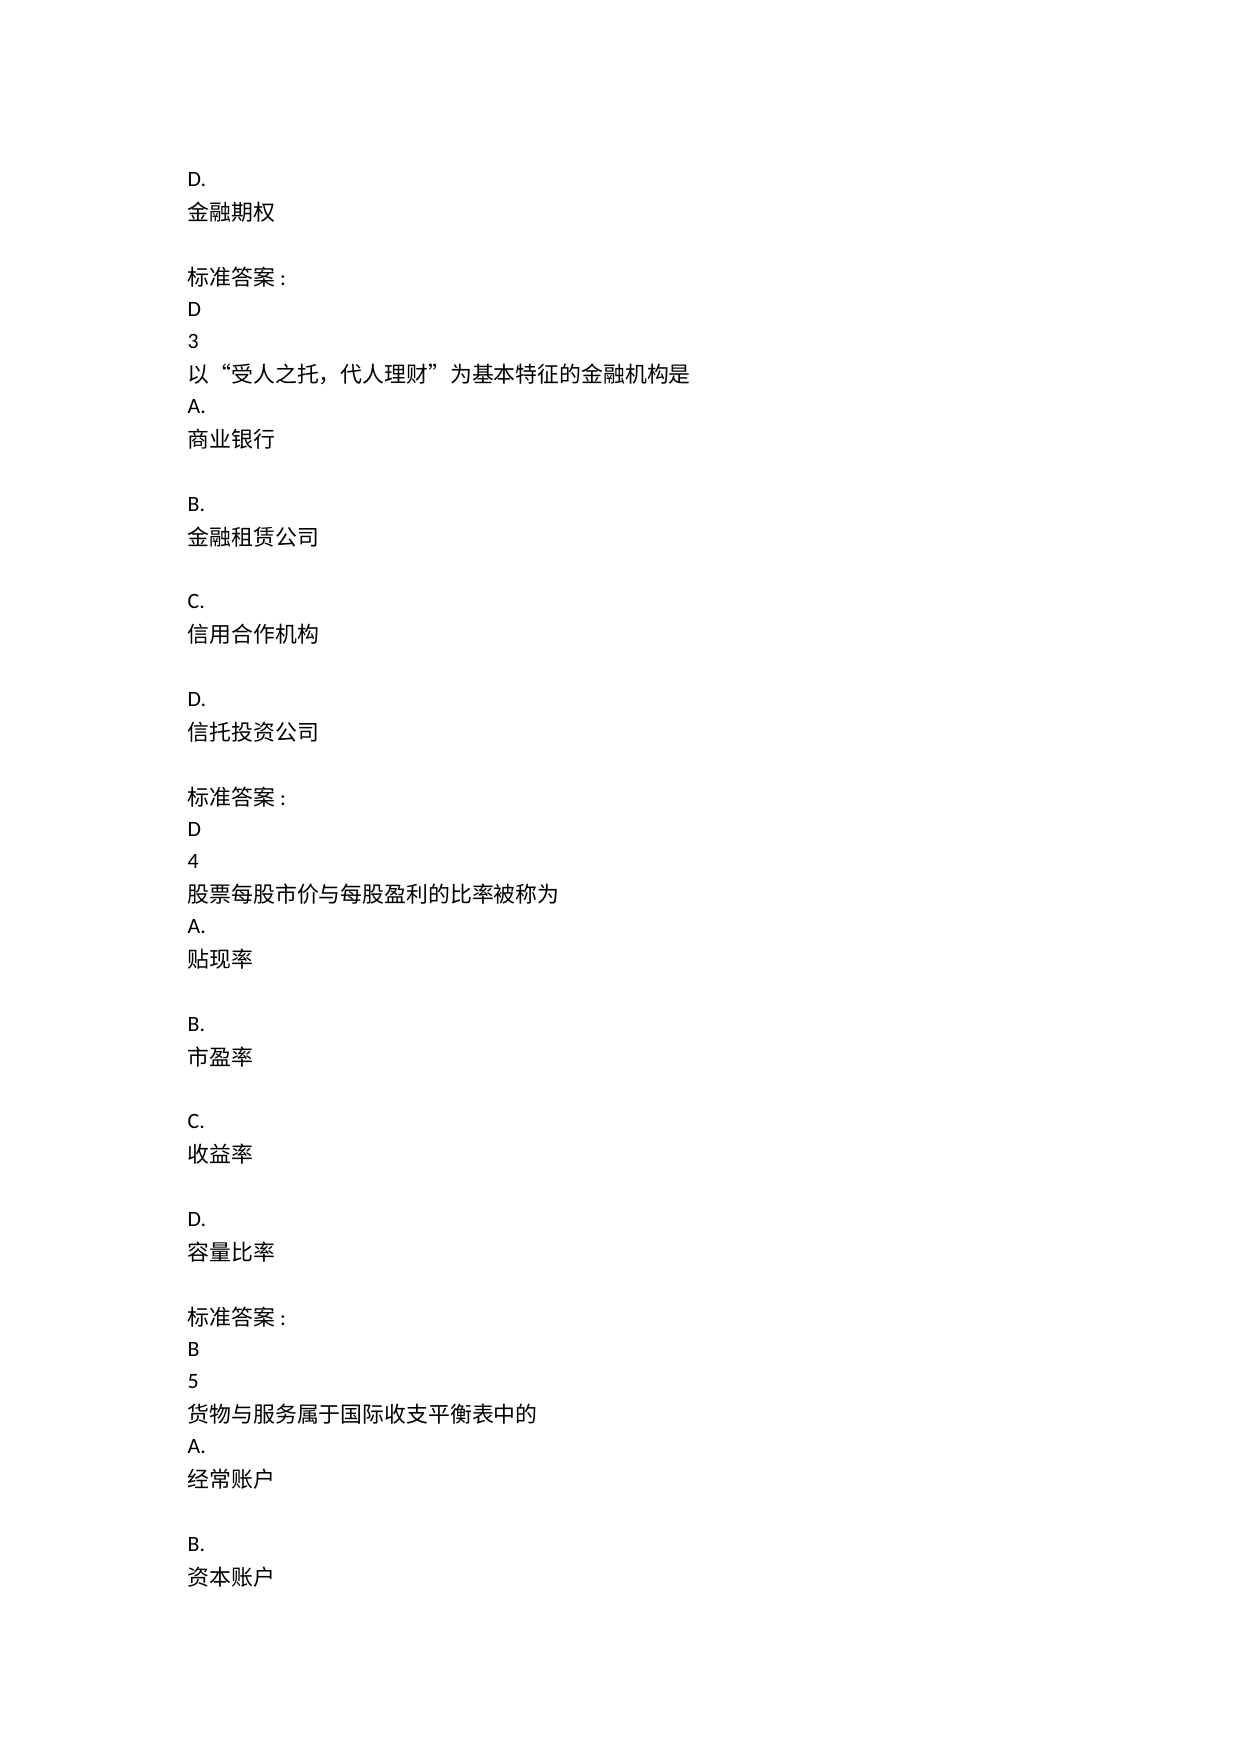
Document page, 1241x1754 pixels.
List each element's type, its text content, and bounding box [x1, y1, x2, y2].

text 标准答案 : [187, 779, 1053, 812]
text 标准答案 : [187, 1299, 1053, 1332]
text D. [187, 682, 1053, 714]
text B. [187, 1527, 1053, 1559]
text 标准答案 : [187, 259, 1053, 292]
text 经常账户 [187, 1462, 1053, 1494]
text 贴现率 [187, 942, 1053, 974]
text 容量比率 [187, 1234, 1053, 1267]
text C. [187, 1104, 1053, 1137]
text 金融租赁公司 [187, 519, 1053, 552]
text 3 [187, 324, 1053, 357]
text D. [187, 1202, 1053, 1234]
text B [187, 1332, 1053, 1364]
text 商业银行 [187, 422, 1053, 454]
text D [187, 292, 1053, 324]
text 资本账户 [187, 1559, 1053, 1592]
text A. [187, 389, 1053, 422]
text 货物与服务属于国际收支平衡表中的 [187, 1397, 1053, 1429]
text 市盈率 [187, 1039, 1053, 1072]
text A. [187, 1429, 1053, 1462]
text A. [187, 909, 1053, 942]
text D. [187, 162, 1053, 194]
text C. [187, 584, 1053, 617]
text D [187, 812, 1053, 844]
text 收益率 [187, 1137, 1053, 1169]
text 金融期权 [187, 194, 1053, 227]
text 信用合作机构 [187, 617, 1053, 649]
text 5 [187, 1364, 1053, 1397]
text 股票每股市价与每股盈利的比率被称为 [187, 877, 1053, 909]
text 信托投资公司 [187, 714, 1053, 747]
text 以“受人之托，代人理财”为基本特征的金融机构是 [187, 357, 1053, 389]
text B. [187, 487, 1053, 519]
text 4 [187, 844, 1053, 877]
text B. [187, 1007, 1053, 1039]
